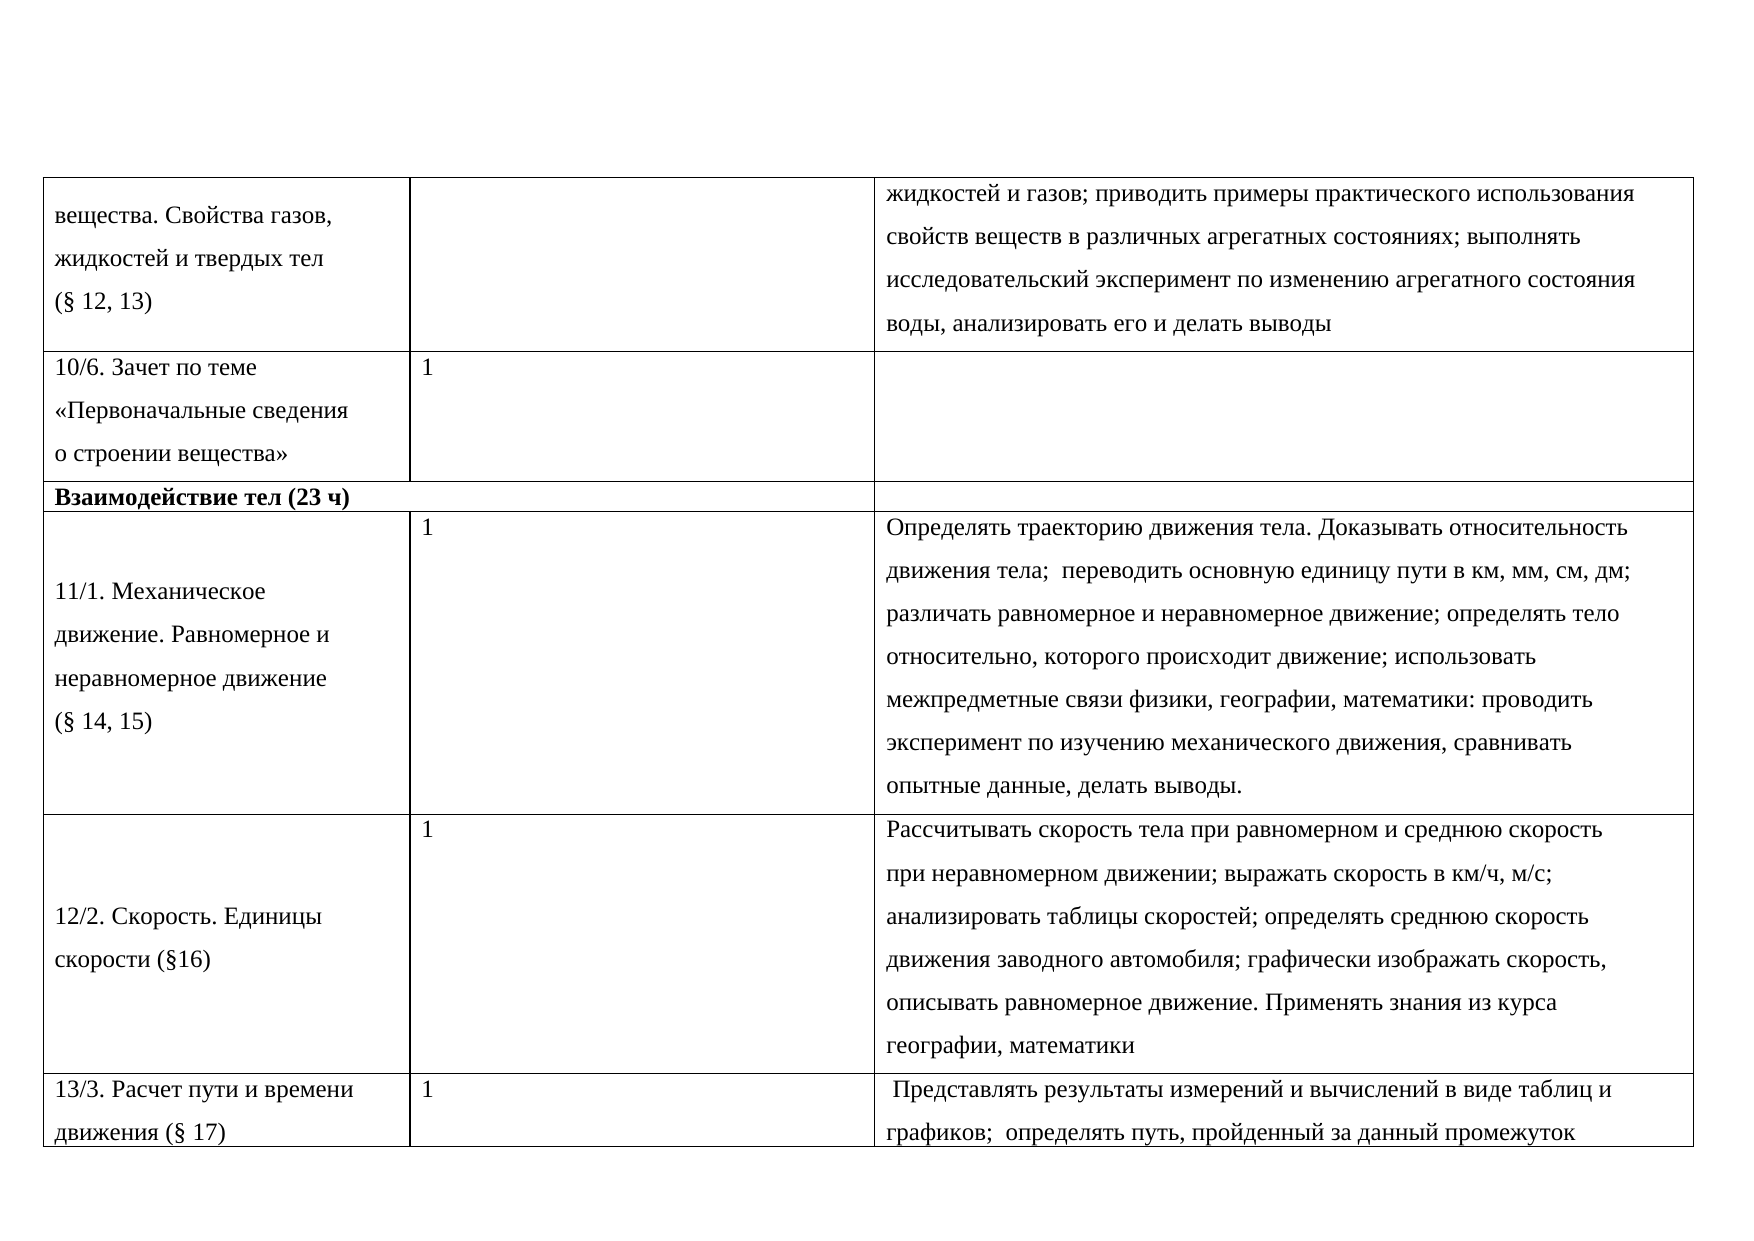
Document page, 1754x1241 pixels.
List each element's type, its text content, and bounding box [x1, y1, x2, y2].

table_cell [875, 352, 1693, 481]
table_cell Определять траекторию движения тела. Доказывать относительность движения тела; переводить основную единицу пути в км, мм, см, дм; различать равномерное и неравномерное движение; определять тело относительно, которого происходит движение; использовать межпредметные связи физики, географии, математики: проводить эксперимент по изучению механического движения, сравнивать опытные данные, делать выводы. [875, 512, 1693, 813]
table_cell 1 [411, 178, 874, 351]
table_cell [875, 178, 1693, 351]
table_cell 1 [411, 512, 874, 813]
table_cell 11/1. Механическое движение. Равномерное и неравномерное движение (§ 14, 15) [44, 512, 409, 813]
table_cell 12/2. Скорость. Единицы скорости (§16) [44, 815, 409, 1073]
table_cell Взаимодействие тел (23 ч) [44, 482, 874, 511]
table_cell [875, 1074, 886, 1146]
table_cell 1 [411, 1074, 874, 1146]
table_cell Рассчитывать скорость тела при равномерном и среднюю скорость при неравномерном движении; выражать скорость в км/ч, м/с; анализировать таблицы скоростей; определять среднюю скорость движения заводного автомобиля; графически изображать скорость, описывать равномерное движение. Применять знания из курса географии, математики [875, 815, 1693, 1073]
table_cell 1 [411, 352, 874, 481]
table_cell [44, 1074, 409, 1146]
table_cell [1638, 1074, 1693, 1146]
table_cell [44, 178, 409, 351]
table_cell 10/6. Зачет по теме «Первоначальные сведения о строении вещества» [44, 352, 409, 481]
table_cell [875, 482, 1693, 511]
table_cell 1 [411, 815, 874, 1073]
